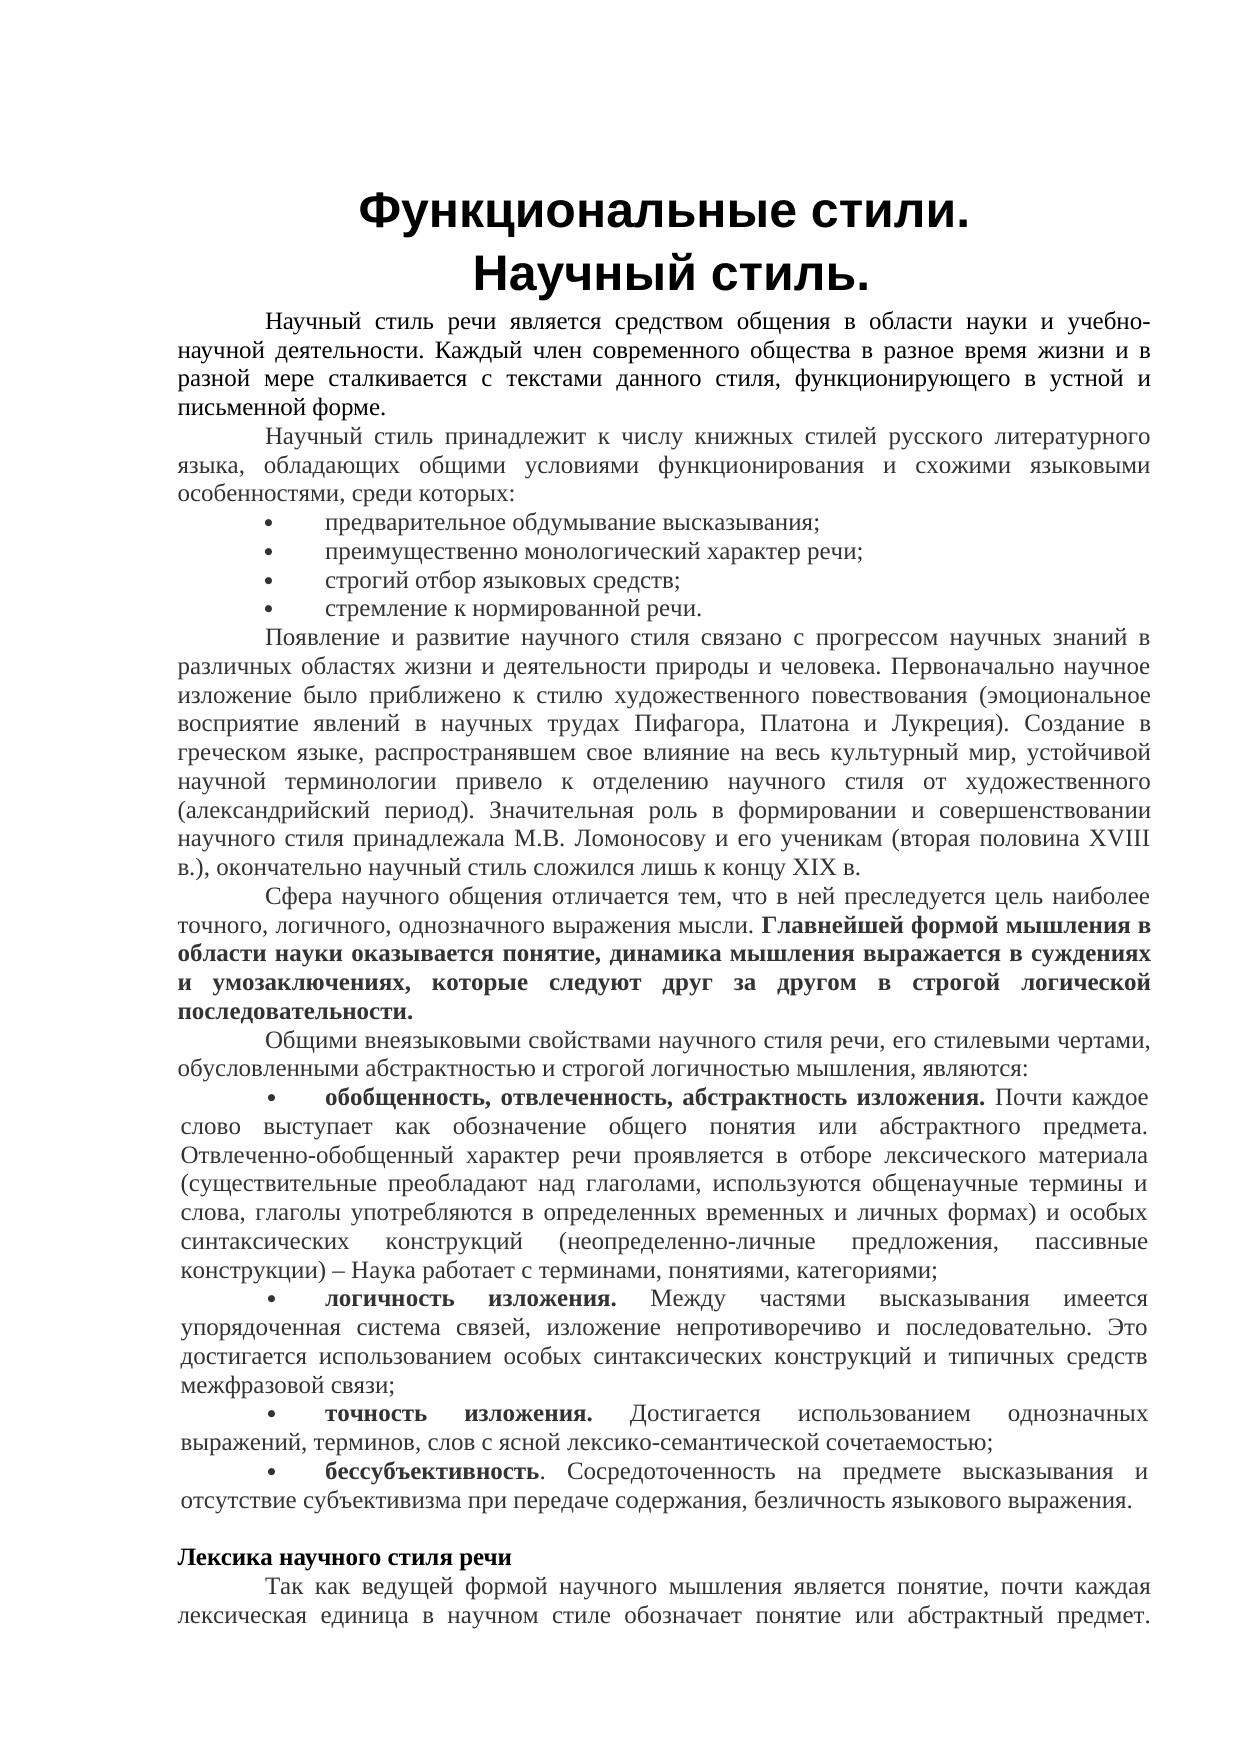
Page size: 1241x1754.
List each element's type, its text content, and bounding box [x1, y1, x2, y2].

list стремление к нормированной речи. [177, 593, 1148, 622]
list строгий отбор языковых средств; [177, 565, 1148, 593]
list обобщенность, отвлеченность, абстрактность изложения. Почти каждое слово выступает как обозначение общего понятия или абстрактного предмета. Отвлеченно-обобщенный характер речи проявляется в отборе лексического материала (существительные преобладают над глаголами, используются общенаучные термины и слова, глаголы употребляются в определенных временных и личных формах) и особых синтаксических конструкций (неопределенно-личные предложения, пассивные конструкции) – Наука работает с терминами, понятиями, категориями; [180, 1082, 1148, 1283]
text Общими внеязыковыми свойствами научного стиля речи, его стилевыми чертами, обусловленными абстрактностью и строгой логичностью мышления, являются: [177, 1025, 1152, 1082]
list логичность изложения. Между частями высказывания имеется упорядоченная система связей, изложение непротиворечиво и последовательно. Это достигается использованием особых синтаксических конструкций и типичных средств межфразовой связи; [180, 1283, 1148, 1398]
text Сфера научного общения отличается тем, что в ней преследуется цель наиболее точного, логичного, однозначного выражения мысли. Главнейшей формой мышления в области науки оказывается понятие, динамика мышления выражается в суждениях и умозаключениях, которые следуют друг за другом в строгой логической последовательности. [177, 881, 1152, 1025]
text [177, 1571, 1152, 1628]
list преимущественно монологический характер речи; [177, 536, 1148, 565]
list предварительное обдумывание высказывания; [177, 507, 1148, 536]
text Научный стиль принадлежит к числу книжных стилей русского литературного языка, обладающих общими условиями функционирования и схожими языковыми особенностями, среди которых: [177, 421, 1152, 507]
subtitle Функциональные стили. [177, 181, 1152, 238]
subtitle Научный стиль речи является средством общения в области науки и учебно-научной деятельности. Каждый член современного общества в разное время жизни и в разной мере сталкивается с текстами данного стиля, функционирующего в устной и письменной форме. [177, 306, 1152, 421]
subtitle Научный стиль. [177, 243, 1152, 301]
list бессубъективность. Сосредоточенность на предмете высказывания и отсутствие субъективизма при передаче содержания, безличность языкового выражения. [180, 1456, 1148, 1513]
text Появление и развитие научного стиля связано с прогрессом научных знаний в различных областях жизни и деятельности природы и человека. Первоначально научное изложение было приближено к стилю художественного повествования (эмоциональное восприятие явлений в научных трудах Пифагора, Платона и Лукреция). Создание в греческом языке, распространявшем свое влияние на весь культурный мир, устойчивой научной терминологии привело к отделению научного стиля от художественного (александрийский период). Значительная роль в формировании и совершенствовании научного стиля принадлежала М.В. Ломоносову и его ученикам (вторая половина XVIII в.), окончательно научный стиль сложился лишь к концу XIX в. [177, 622, 1152, 881]
list точность изложения. Достигается использованием однозначных выражений, терминов, слов с ясной лексико-семантической сочетаемостью; [180, 1398, 1148, 1456]
subtitle Лексика научного стиля речи [177, 1542, 1152, 1571]
